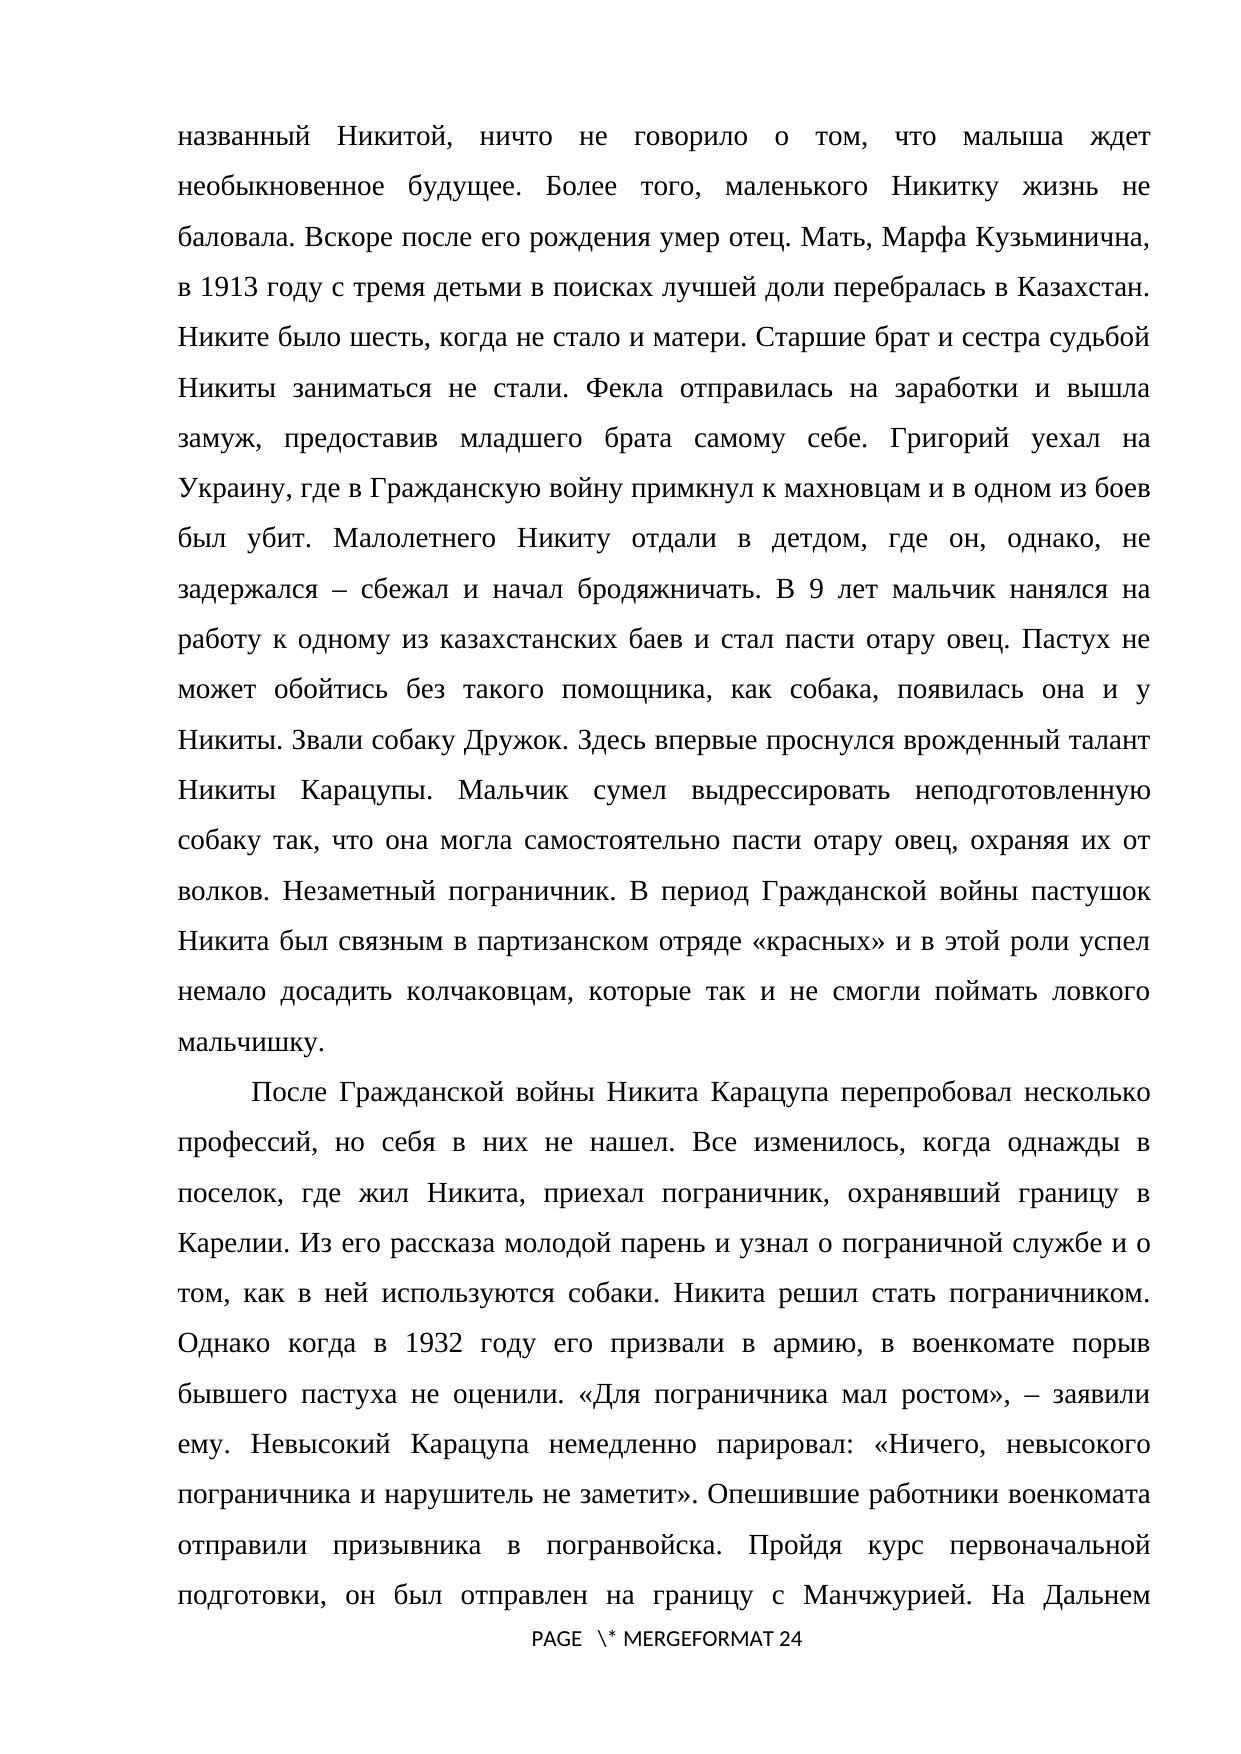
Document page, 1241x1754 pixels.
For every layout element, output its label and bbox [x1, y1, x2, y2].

text [177, 1074, 1152, 1611]
text [177, 118, 1152, 1057]
